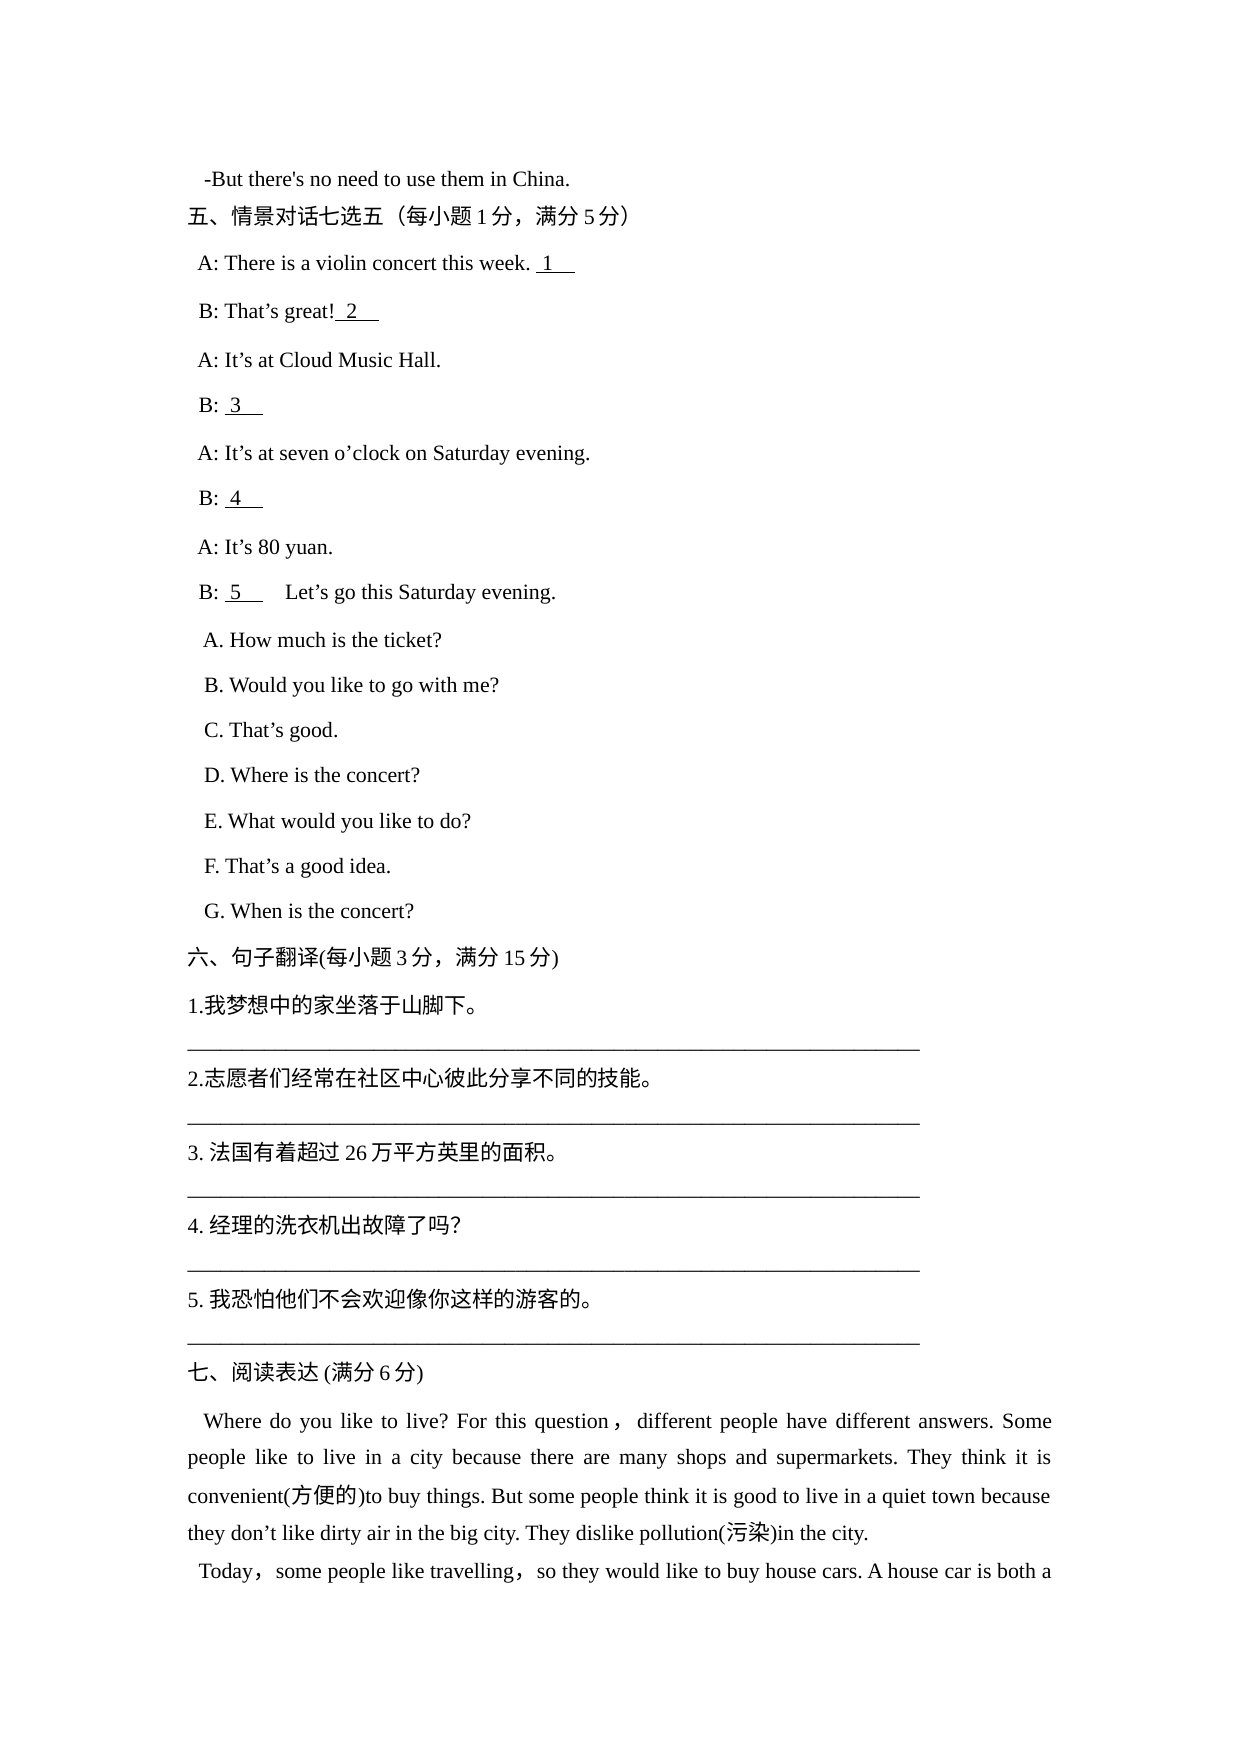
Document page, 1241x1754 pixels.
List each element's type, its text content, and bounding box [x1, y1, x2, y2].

text ___________________________________________________________________ [187, 1025, 1053, 1057]
text ___________________________________________________________________ [187, 1318, 1053, 1351]
text 1.我梦想中的家坐落于山脚下。 [187, 988, 1053, 1020]
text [187, 1552, 1053, 1585]
text A. How much is the ticket? [187, 623, 1053, 656]
text A: It’s 80 yuan. [187, 530, 1053, 563]
text 4. 经理的洗衣机出故障了吗？ [187, 1208, 1053, 1240]
text A: It’s at Cloud Music Hall. [187, 343, 1053, 376]
text B: 4 [187, 482, 1053, 514]
text 六、句子翻译(每小题3分，满分15分) [187, 939, 1053, 972]
text 七、阅读表达 (满分6分) [187, 1355, 1053, 1387]
text ___________________________________________________________________ [187, 1245, 1053, 1278]
text C. That’s good. [187, 714, 1053, 746]
text B. Would you like to go with me? [187, 669, 1053, 701]
text B: 5 Let’s go this Saturday evening. [187, 575, 1053, 608]
text -But there's no need to use them in China. [187, 162, 1053, 194]
text ___________________________________________________________________ [187, 1098, 1053, 1131]
text 3. 法国有着超过26万平方英里的面积。 [187, 1134, 1053, 1167]
text 2.志愿者们经常在社区中心彼此分享不同的技能。 [187, 1061, 1053, 1093]
text D. Where is the concert? [187, 759, 1053, 791]
text B: That’s great! 2 [187, 295, 1053, 327]
text F. That’s a good idea. [187, 849, 1053, 882]
text B: 3 [187, 388, 1053, 421]
text 五、情景对话七选五（每小题1分，满分5分） [187, 198, 1053, 231]
text A: It’s at seven o’clock on Saturday evening. [187, 437, 1053, 469]
text Where do you like to live? For this question，different people have different answers. Some people like to live in a city because there are many shops and supermarkets. They think it is convenient(方便的)to buy things. But some people think it is good to live in a quiet town because they don’t like dirty air in the big city. They dislike pollution(污染)in the city. [187, 1403, 1053, 1547]
text ___________________________________________________________________ [187, 1172, 1053, 1204]
text 5. 我恐怕他们不会欢迎像你这样的游客的。 [187, 1281, 1053, 1314]
text G. When is the concert? [187, 894, 1053, 927]
text E. What would you like to do? [187, 804, 1053, 836]
text A: There is a violin concert this week. 1 [187, 247, 1053, 279]
